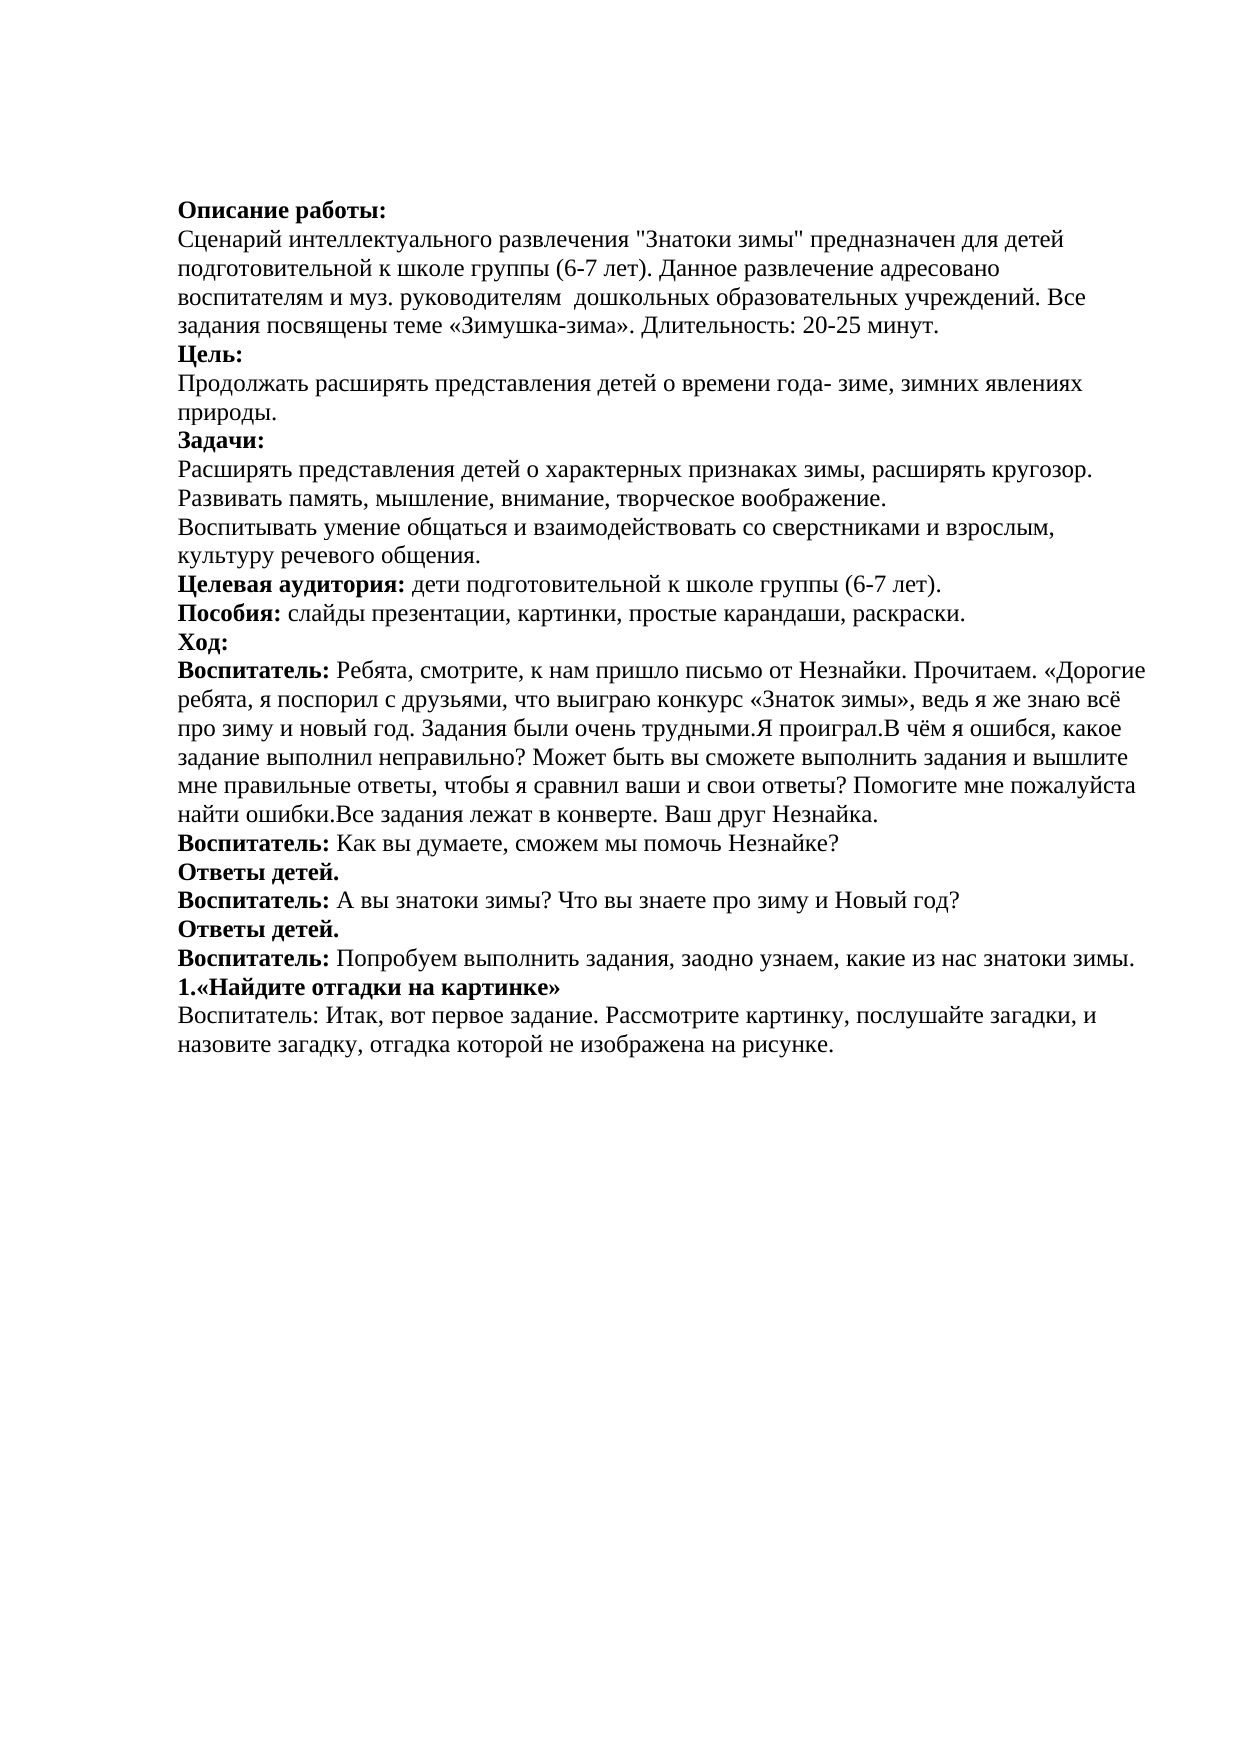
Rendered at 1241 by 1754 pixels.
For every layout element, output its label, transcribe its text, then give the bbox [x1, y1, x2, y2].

text Описание работы: Сценарий интеллектуального развлечения "Знатоки зимы" предназначен для детей подготовительной к школе группы (6-7 лет). Данное развлечение адресовано воспитателям и муз. руководителям дошкольных образовательных учреждений. Все задания посвящены теме «Зимушка-зима». Длительность: 20-25 минут. Цель: Продолжать расширять представления детей о времени года- зиме, зимних явлениях природы. Задачи: Расширять представления детей о характерных признаках зимы, расширять кругозор. Развивать память, мышление, внимание, творческое воображение. Воспитывать умение общаться и взаимодействовать со сверстниками и взрослым, культуру речевого общения. Целевая аудитория: дети подготовительной к школе группы (6-7 лет). Пособия: слайды презентации, картинки, простые карандаши, раскраски. Ход: Воспитатель: Ребята, смотрите, к нам пришло письмо от Незнайки. Прочитаем. «Дорогие ребята, я поспорил с друзьями, что выиграю конкурс «Знаток зимы», ведь я же знаю всё про зиму и новый год. Задания были очень трудными.Я проиграл.В чём я ошибся, какое задание выполнил неправильно? Может быть вы сможете выполнить задания и вышлите мне правильные ответы, чтобы я сравнил ваши и свои ответы? Помогите мне пожалуйста найти ошибки.Все задания лежат в конверте. Ваш друг Незнайка. Воспитатель: Как вы думаете, сможем мы помочь Незнайке? Ответы детей. Воспитатель: А вы знатоки зимы? Что вы знаете про зиму и Новый год? Ответы детей. Воспитатель: Попробуем выполнить задания, заодно узнаем, какие из нас знатоки зимы. 1.«Найдите отгадки на картинке» Воспитатель: Итак, вот первое задание. Рассмотрите картинку, послушайте загадки, и назовите загадку, отгадка которой не изображена на рисунке. [177, 167, 1152, 1058]
